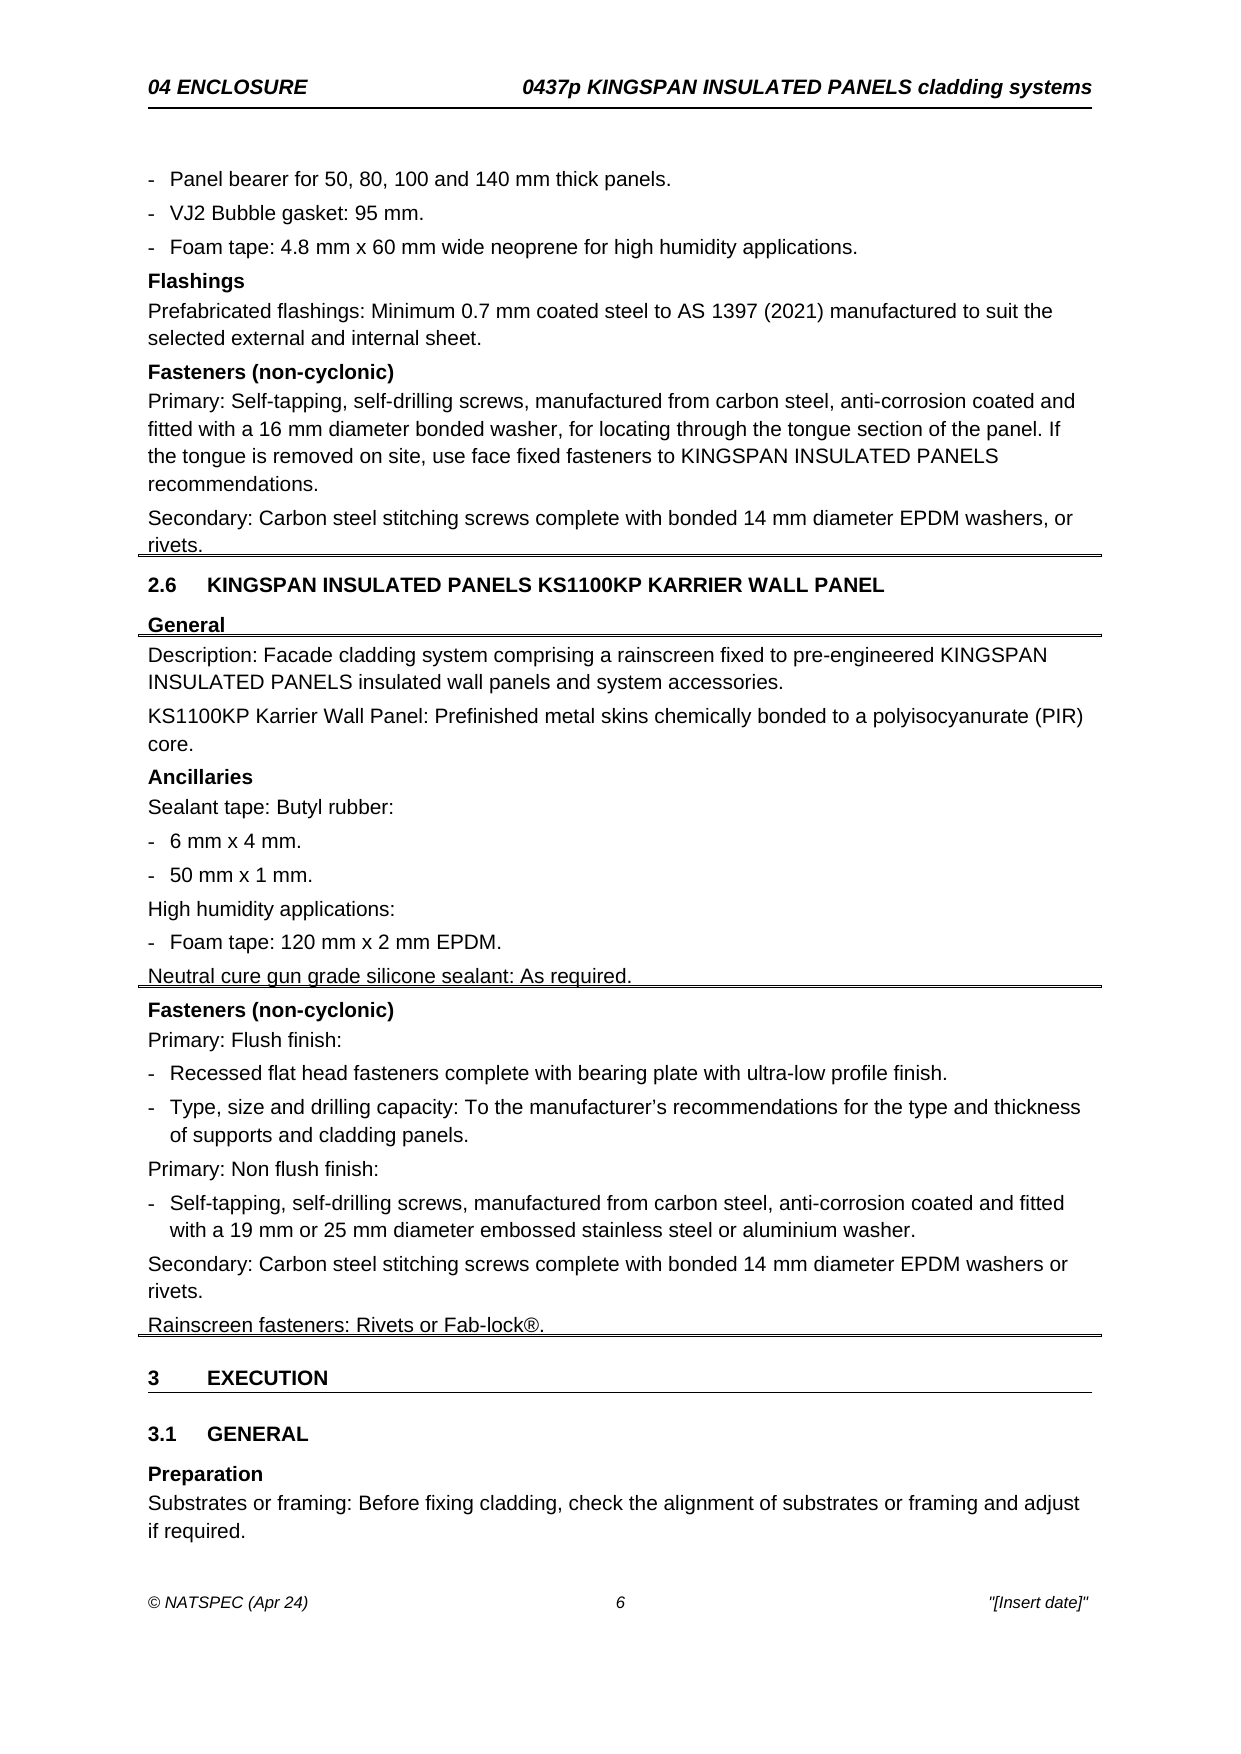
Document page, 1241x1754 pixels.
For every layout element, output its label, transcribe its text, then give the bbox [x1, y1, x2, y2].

text Neutral cure gun grade silicone sealant: As required. [148, 964, 1092, 985]
text 6 mm x 4 mm. [148, 828, 1092, 853]
text Description: Facade cladding system comprising a rainscreen fixed to pre-engineered KINGSPAN INSULATED PANELS insulated wall panels and system accessories. [148, 643, 1092, 694]
text Secondary: Carbon steel stitching screws complete with bonded 14 mm diameter EPDM washers, or rivets. [148, 506, 1092, 554]
subtitle Execution [148, 1366, 1092, 1392]
text Secondary: Carbon steel stitching screws complete with bonded 14 mm diameter EPDM washers or rivets. [148, 1252, 1092, 1303]
subtitle General [148, 1422, 1092, 1446]
text Foam tape: 4.8 mm x 60 mm wide neoprene for high humidity applications. [148, 235, 1092, 259]
text Foam tape: 120 mm x 2 mm EPDM. [148, 930, 1092, 954]
subtitle Flashings [148, 269, 1092, 293]
subtitle Fasteners (non-cyclonic) [148, 360, 1092, 384]
text Primary: Flush finish: [148, 1027, 1092, 1051]
text Recessed flat head fasteners complete with bearing plate with ultra-low profile finish. [148, 1061, 1092, 1085]
text VJ2 Bubble gasket: 95 mm. [148, 201, 1092, 225]
subtitle KINGSPAN INSULATED PANELS KS1100KP Karrier Wall Panel [148, 573, 1092, 597]
text Rainscreen fasteners: Rivets or Fab-lock®. [148, 1313, 1092, 1334]
text Substrates or framing: Before fixing cladding, check the alignment of substrates or framing and adjust if required. [148, 1491, 1092, 1543]
subtitle Fasteners (non-cyclonic) [148, 998, 1092, 1022]
text Primary: Non flush finish: [148, 1157, 1092, 1181]
subtitle Preparation [148, 1462, 1092, 1486]
text Primary: Self-tapping, self-drilling screws, manufactured from carbon steel, anti-corrosion coated and fitted with a 16 mm diameter bonded washer, for locating through the tongue section of the panel. If the tongue is removed on site, use face fixed fasteners to KINGSPAN INSULATED PANELS recommendations. [148, 389, 1092, 496]
text Panel bearer for 50, 80, 100 and 140 mm thick panels. [148, 167, 1092, 191]
text High humidity applications: [148, 896, 1092, 920]
text Type, size and drilling capacity: To the manufacturer’s recommendations for the type and thickness of supports and cladding panels. [148, 1095, 1092, 1147]
text Sealant tape: Butyl rubber: [148, 795, 1092, 819]
text Prefabricated flashings: Minimum 0.7 mm coated steel to AS 1397 (2021) manufactured to suit the selected external and internal sheet. [148, 298, 1092, 350]
subtitle General [148, 613, 1092, 634]
text KS1100KP Karrier Wall Panel: Prefinished metal skins chemically bonded to a polyisocyanurate (PIR) core. [148, 704, 1092, 755]
text Self-tapping, self-drilling screws, manufactured from carbon steel, anti-corrosion coated and fitted with a 19 mm or 25 mm diameter embossed stainless steel or aluminium washer. [148, 1190, 1092, 1242]
text 50 mm x 1 mm. [148, 862, 1092, 887]
subtitle Ancillaries [148, 765, 1092, 789]
